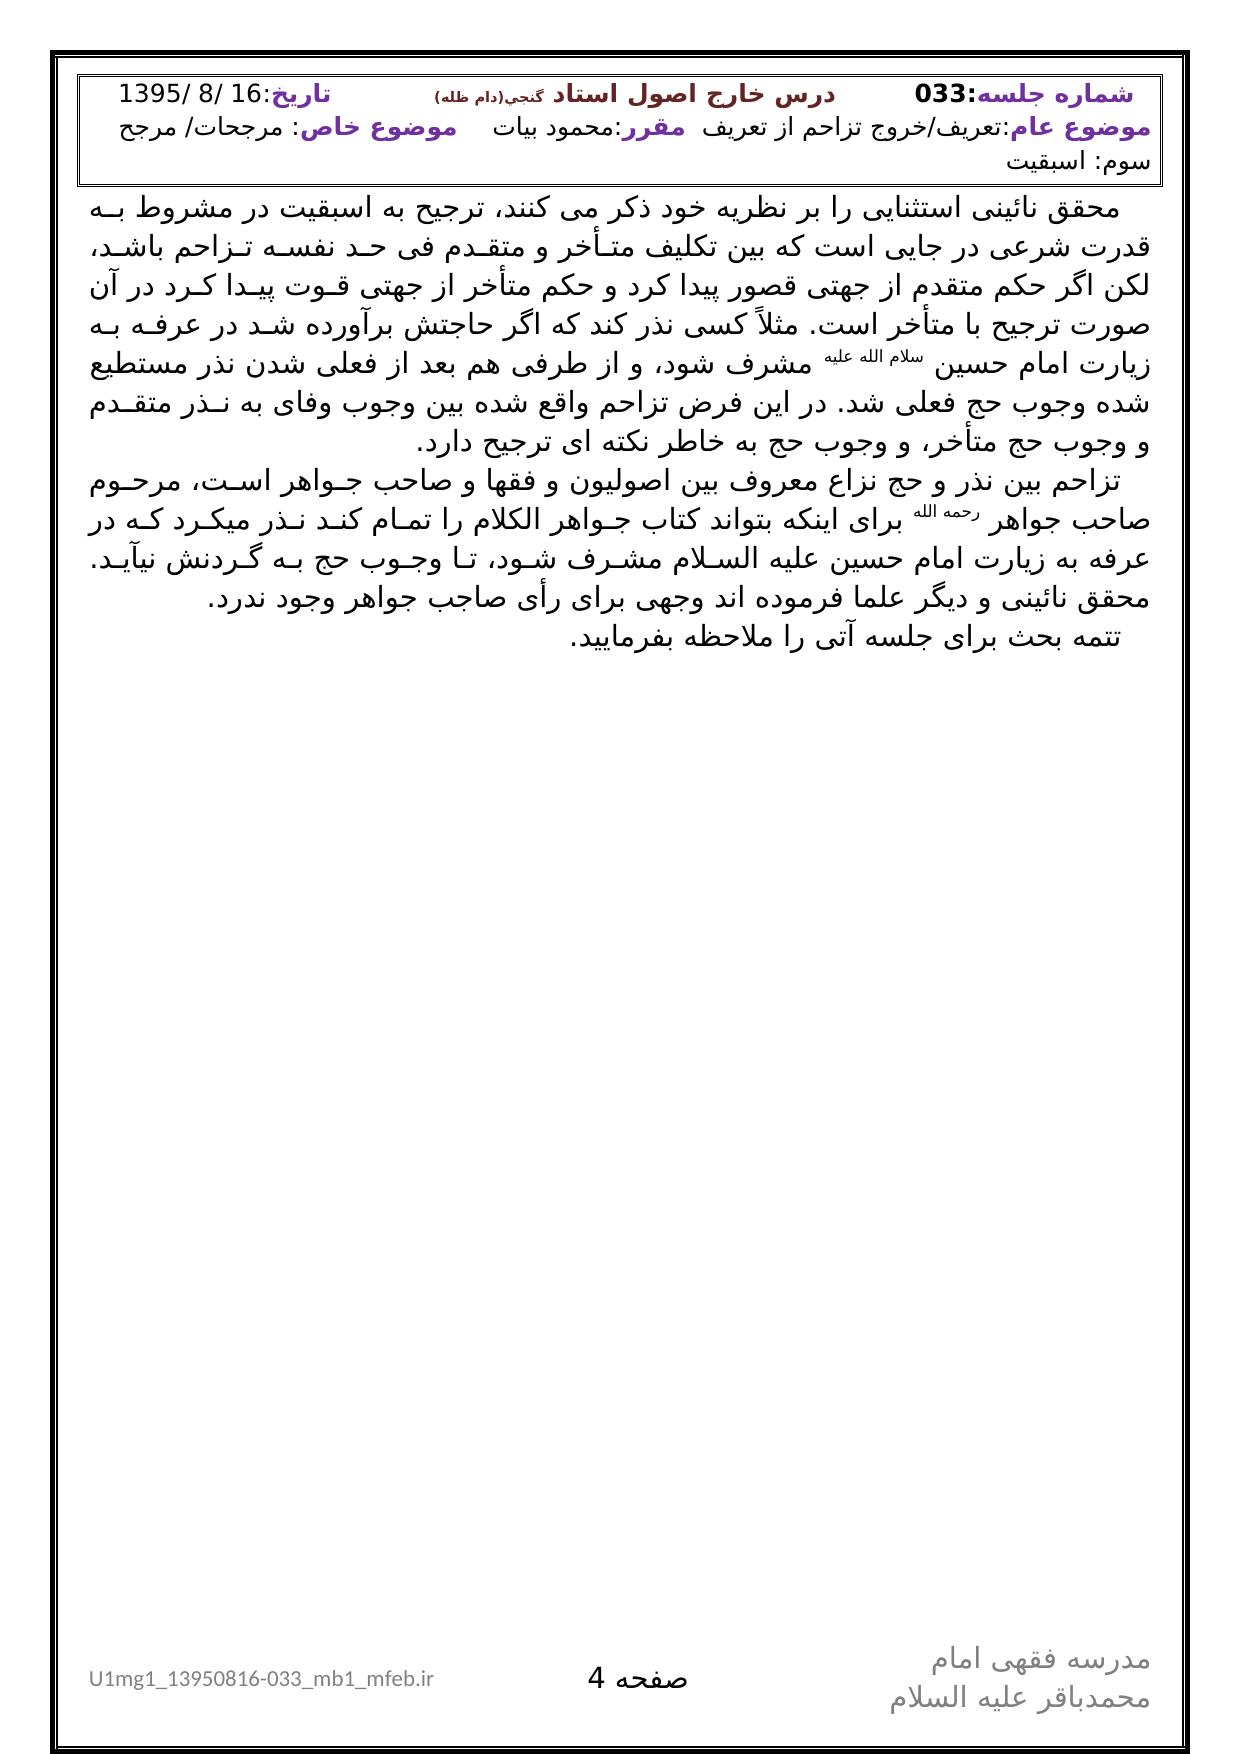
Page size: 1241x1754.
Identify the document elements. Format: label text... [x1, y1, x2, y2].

text تزاحم بین نذر و حج نزاع معروف بین اصولیون و فقها و صاحب جواهر است، مرحوم صاحب جواهر رحمه الله برای اینکه بتواند کتاب جواهر الکلام را تمام کند نذر میکرد که در عرفه به زیارت امام حسین علیه السلام‌ مشرف شود، تا وجوب حج به گردنش نیآید. محقق نائینی و دیگر علما فرموده اند وجهی برای رأی صاجب جواهر وجود ندرد. [89, 463, 1152, 614]
text محقق نائینی استثنایی را بر نظریه خود ذکر می کنند، ترجیح به اسبقیت در مشروط به قدرت شرعی در جایی است که بین تکلیف متأخر و متقدم فی حد نفسه تزاحم باشد، لکن اگر حکم متقدم از جهتی قصور پیدا کرد و حکم متأخر از جهتی قوت پیدا کرد در آن صورت ترجیح با متأخر است. مثلاً کسی نذر کند که اگر حاجتش برآورده شد در عرفه به زیارت امام حسین سلام الله علیه مشرف شود، و از طرفی هم بعد از فعلی شدن نذر مستطیع شده وجوب حج فعلی شد. در این فرض تزاحم واقع شده بین وجوب وفای به نذر متقدم و وجوب حج متأخر، و وجوب حج به خاطر نکته ای ترجیح دارد. [89, 191, 1152, 458]
text تتمه بحث برای جلسه آتی را ملاحظه بفرمایید. [89, 619, 1152, 653]
